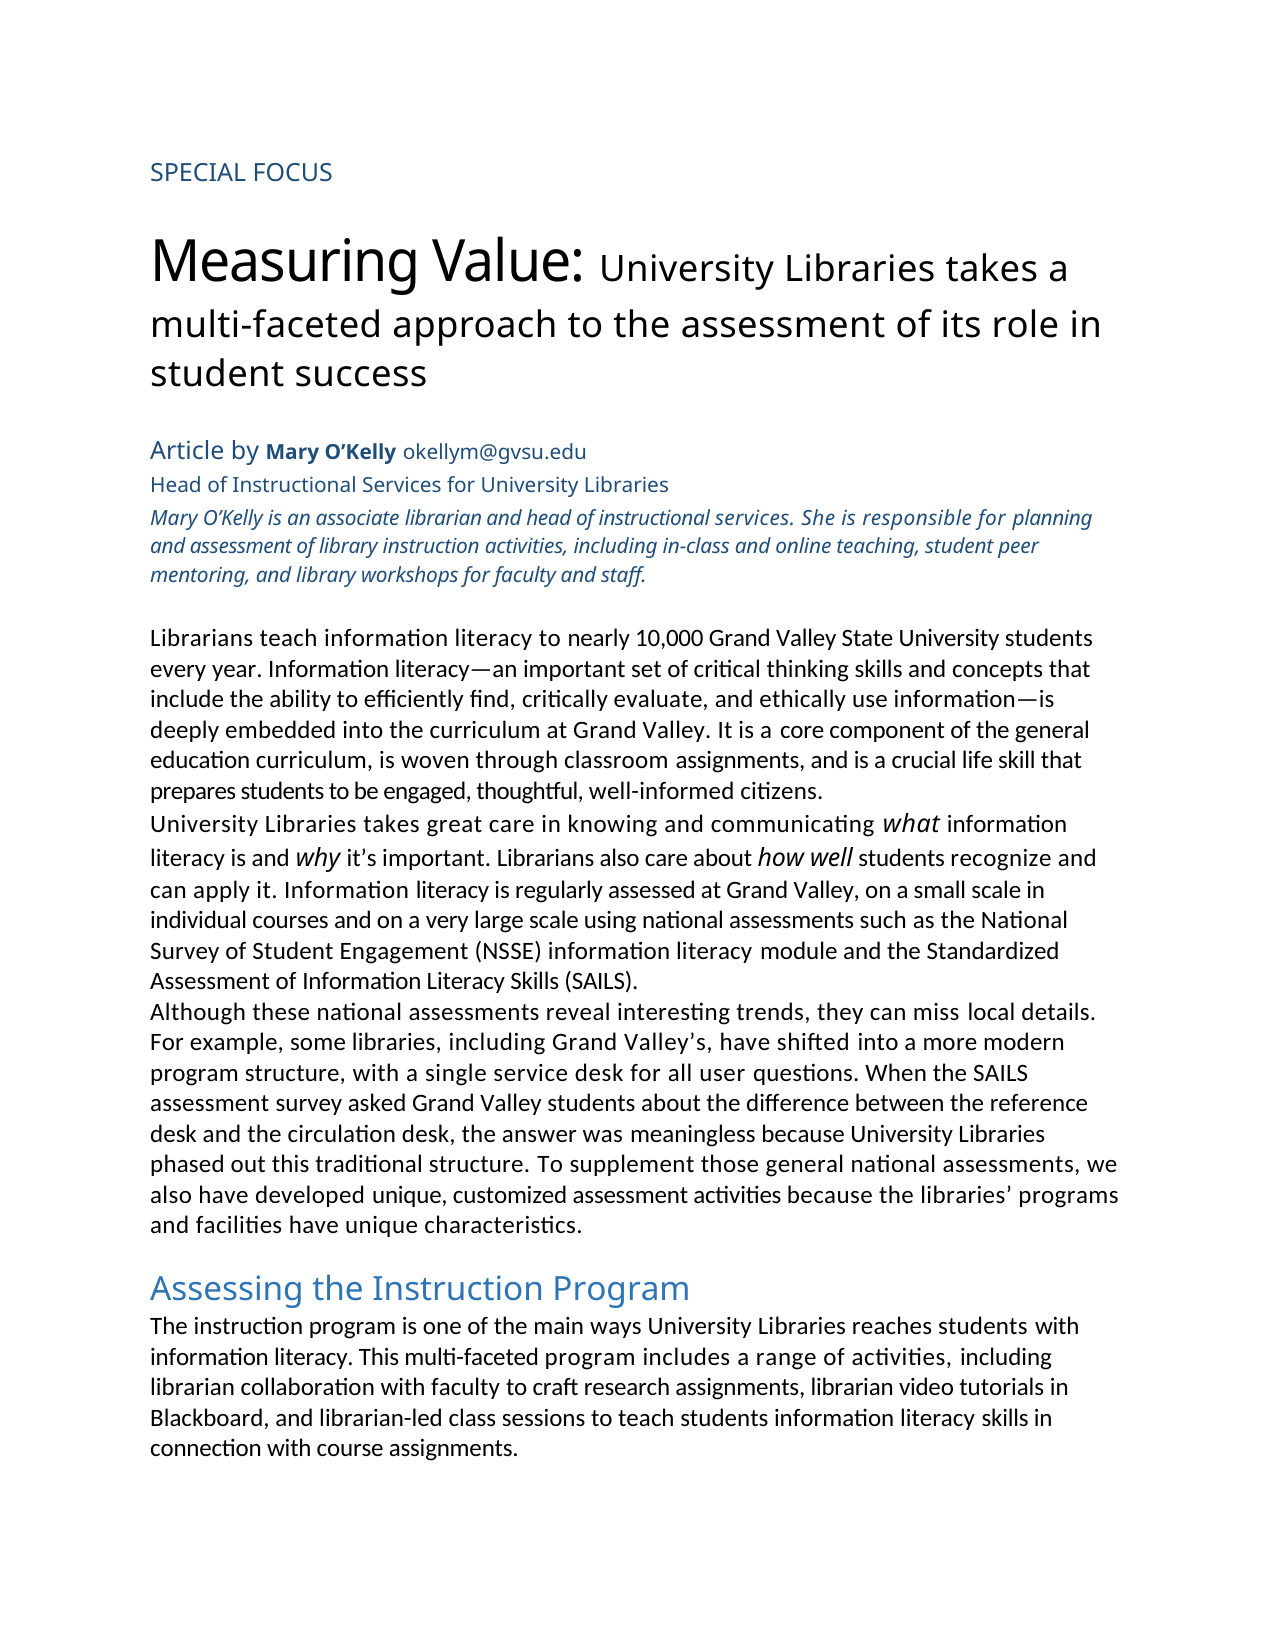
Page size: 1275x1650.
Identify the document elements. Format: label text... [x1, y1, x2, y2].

title Measuring Value: University Libraries takes a multi-faceted approach to the assessment of its role in student success [150, 219, 1125, 398]
subtitle Head of Instructional Services for University Libraries [150, 471, 1125, 499]
text The instruction program is one of the main ways University Libraries reaches students with information literacy. This multi-faceted program includes a range of activities, including librarian collaboration with faculty to craft research assignments, librarian video tutorials in Blackboard, and librarian-led class sessions to teach students information literacy skills in connection with course assignments. [150, 1310, 1125, 1463]
subtitle Assessing the Instruction Program [150, 1265, 1125, 1310]
text Although these national assessments reveal interesting trends, they can miss local details. For example, some libraries, including Grand Valley’s, have shifted into a more modern program structure, with a single service desk for all user questions. When the SAILS assessment survey asked Grand Valley students about the difference between the reference desk and the circulation desk, the answer was meaningless because University Libraries phased out this traditional structure. To supplement those general national assessments, we also have developed unique, customized assessment activities because the libraries’ programs and facilities have unique characteristics. [150, 996, 1125, 1240]
subtitle SPECIAL FOCUS [150, 154, 1125, 188]
text Librarians teach information literacy to nearly 10,000 Grand Valley State University students every year. Information literacy—an important set of critical thinking skills and concepts that include the ability to efficiently find, critically evaluate, and ethically use information—is deeply embedded into the curriculum at Grand Valley. It is a core component of the general education curriculum, is woven through classroom assignments, and is a crucial life skill that prepares students to be engaged, thoughtful, well-informed citizens. [150, 622, 1125, 806]
subtitle Article by Mary O’Kelly okellym@gvsu.edu [150, 432, 1125, 466]
subtitle Mary O’Kelly is an associate librarian and head of instructional services. She is responsible for planning and assessment of library instruction activities, including in-class and online teaching, student peer mentoring, and library workshops for faculty and staff. [150, 503, 1125, 588]
text University Libraries takes great care in knowing and communicating what information literacy is and why it’s important. Librarians also care about how well students recognize and can apply it. Information literacy is regularly assessed at Grand Valley, on a small scale in individual courses and on a very large scale using national assessments such as the National Survey of Student Engagement (NSSE) information literacy module and the Standardized Assessment of Information Literacy Skills (SAILS). [150, 806, 1125, 996]
